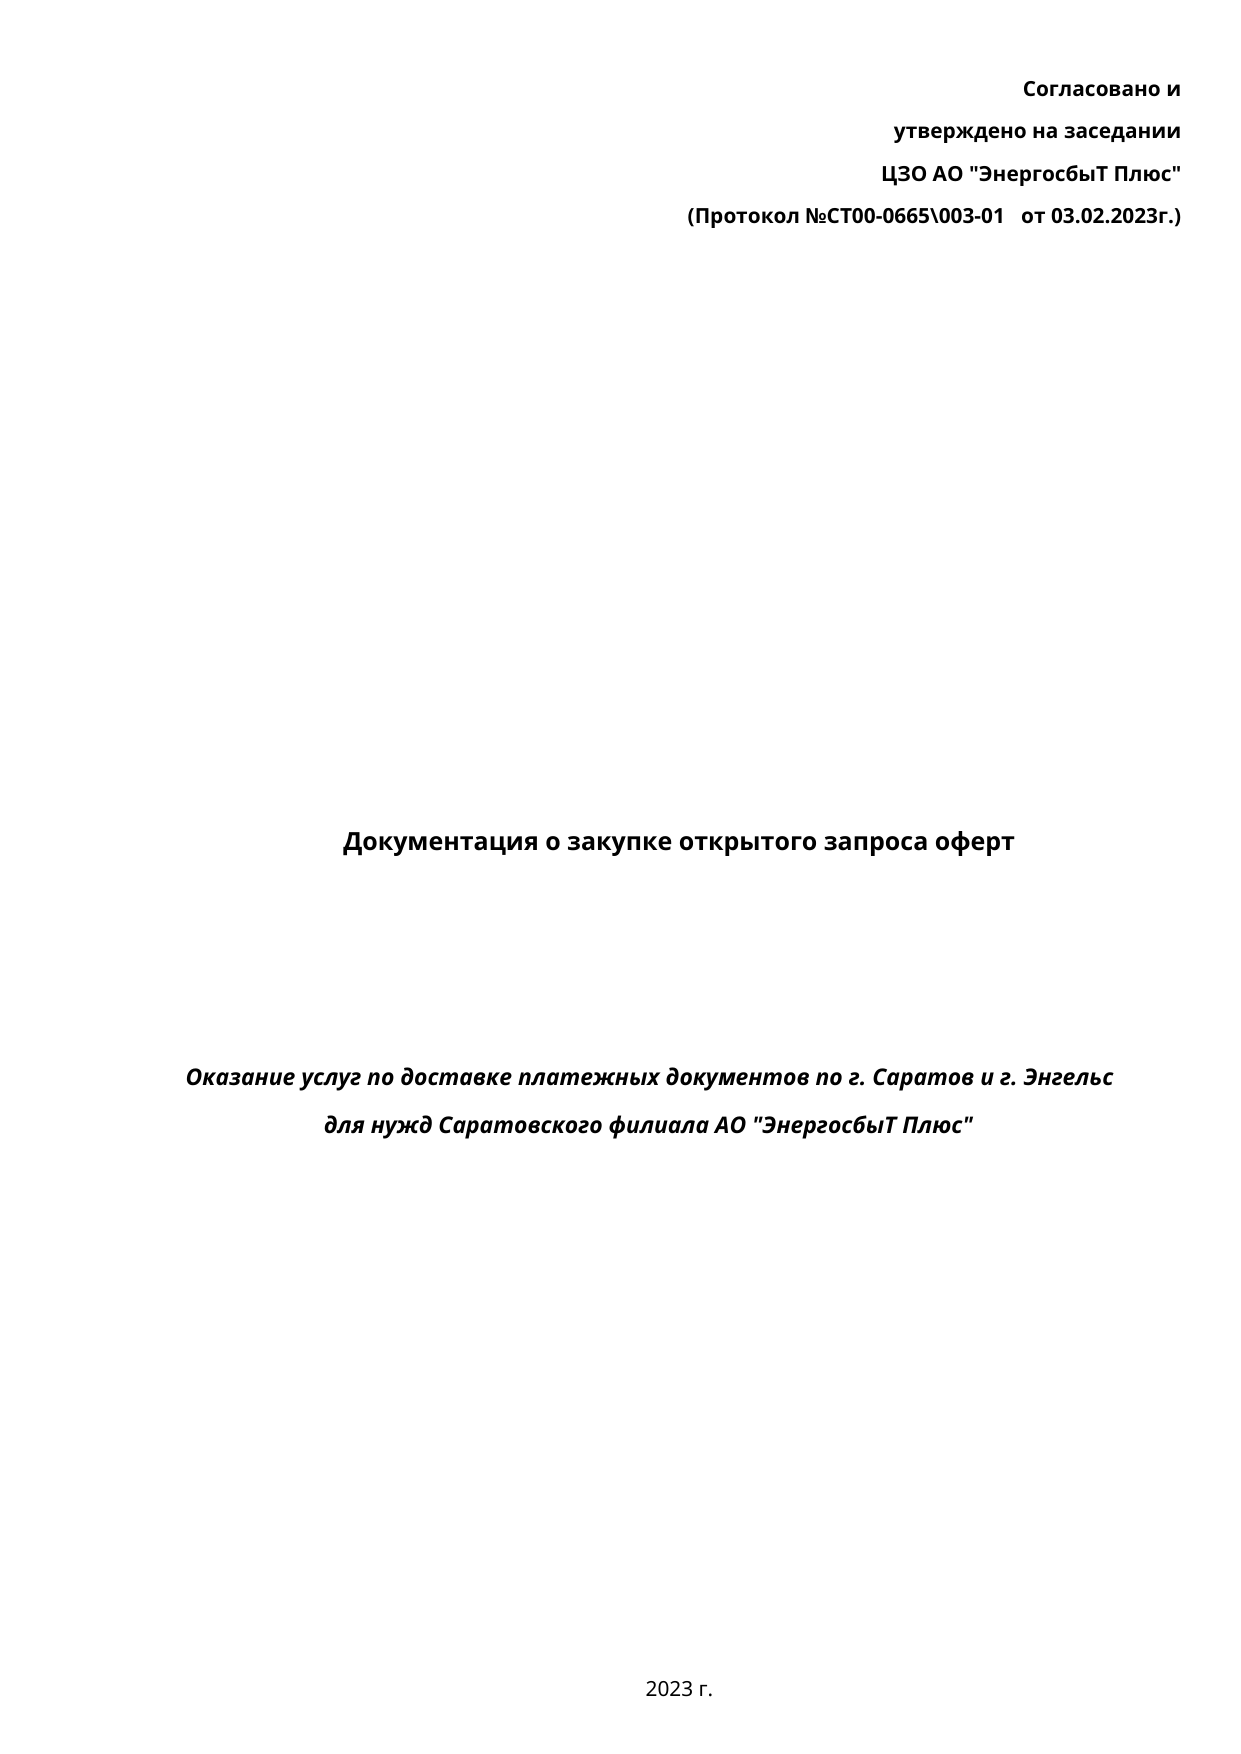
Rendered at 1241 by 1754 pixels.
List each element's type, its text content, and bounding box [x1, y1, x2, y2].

text Согласовано и [474, 74, 1181, 102]
text ЦЗО АО "ЭнергосбыТ Плюс" [474, 159, 1181, 187]
text Документация о закупке открытого запроса оферт [118, 823, 1181, 857]
text утверждено на заседании [474, 116, 1181, 145]
text для нужд Саратовского филиала АО "ЭнергосбыТ Плюс" [118, 1109, 1181, 1140]
text 2023 г. [118, 1674, 1181, 1702]
text Оказание услуг по доставке платежных документов по г. Саратов и г. Энгельс [118, 1061, 1181, 1092]
text (Протокол №СТ00-0665\003-01 от 03.02.2023г.) [474, 202, 1181, 230]
